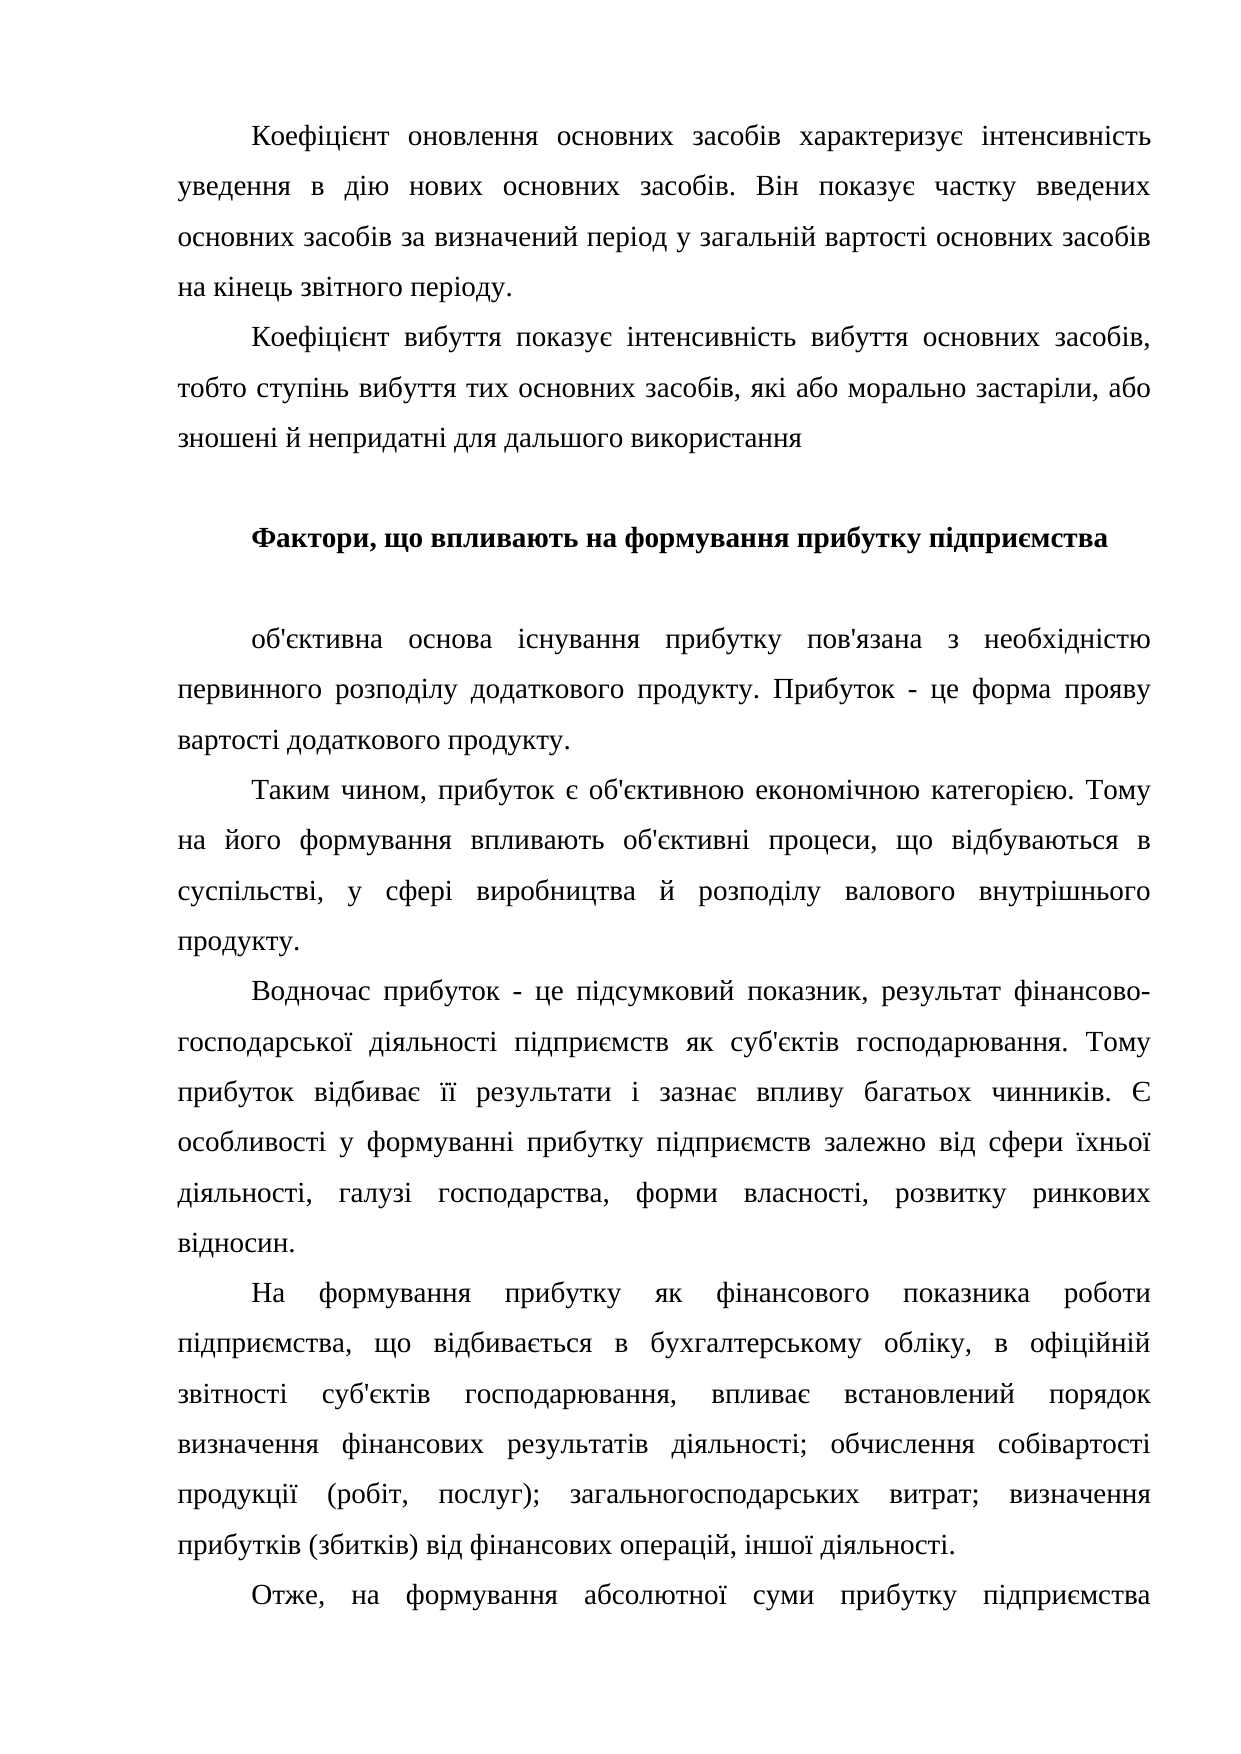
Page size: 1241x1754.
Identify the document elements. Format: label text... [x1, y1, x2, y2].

text Фактори, що впливають на формування прибутку підприємства [177, 521, 1152, 554]
text об'єктивна основа існування прибутку пов'язана з необхідністю первинного розподілу додаткового продукту. Прибуток - це форма прояву вартості додаткового продукту. [177, 621, 1152, 755]
text Коефіцієнт оновлення основних засобів характеризує інтенсивність уведення в дію нових основних засобів. Він показує частку введених основних засобів за визначений період у загальній вартості основних засобів на кінець звітного періоду. [177, 118, 1152, 303]
text Таким чином, прибуток є об'єктивною економічною категорією. Тому на його формування впливають об'єктивні процеси, що відбуваються в суспільстві, у сфері виробництва й розподілу валового внутрішнього продукту. [177, 772, 1152, 957]
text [177, 1577, 1152, 1611]
text Коефіцієнт вибуття показує інтенсивність вибуття основних засобів, тобто ступінь вибуття тих основних засобів, які або морально застаріли, або зношені й непридатні для дальшого використання [177, 319, 1152, 453]
text Водночас прибуток - це підсумковий показник, результат фінансово-господарської діяльності підприємств як суб'єктів господарювання. Тому прибуток відбиває її результати і зазнає впливу багатьох чинників. Є особливості у формуванні прибутку підприємств залежно від сфери їхньої діяльності, галузі господарства, форми власності, розвитку ринкових відносин. [177, 973, 1152, 1258]
text На формування прибутку як фінансового показника роботи підприємства, що відбивається в бухгалтерському обліку, в офіційній звітності суб'єктів господарювання, впливає встановлений порядок визначення фінансових результатів діяльності; обчислення собівартості продукції (робіт, послуг); загальногосподарських витрат; визначення прибутків (збитків) від фінансових операцій, іншої діяльності. [177, 1275, 1152, 1560]
